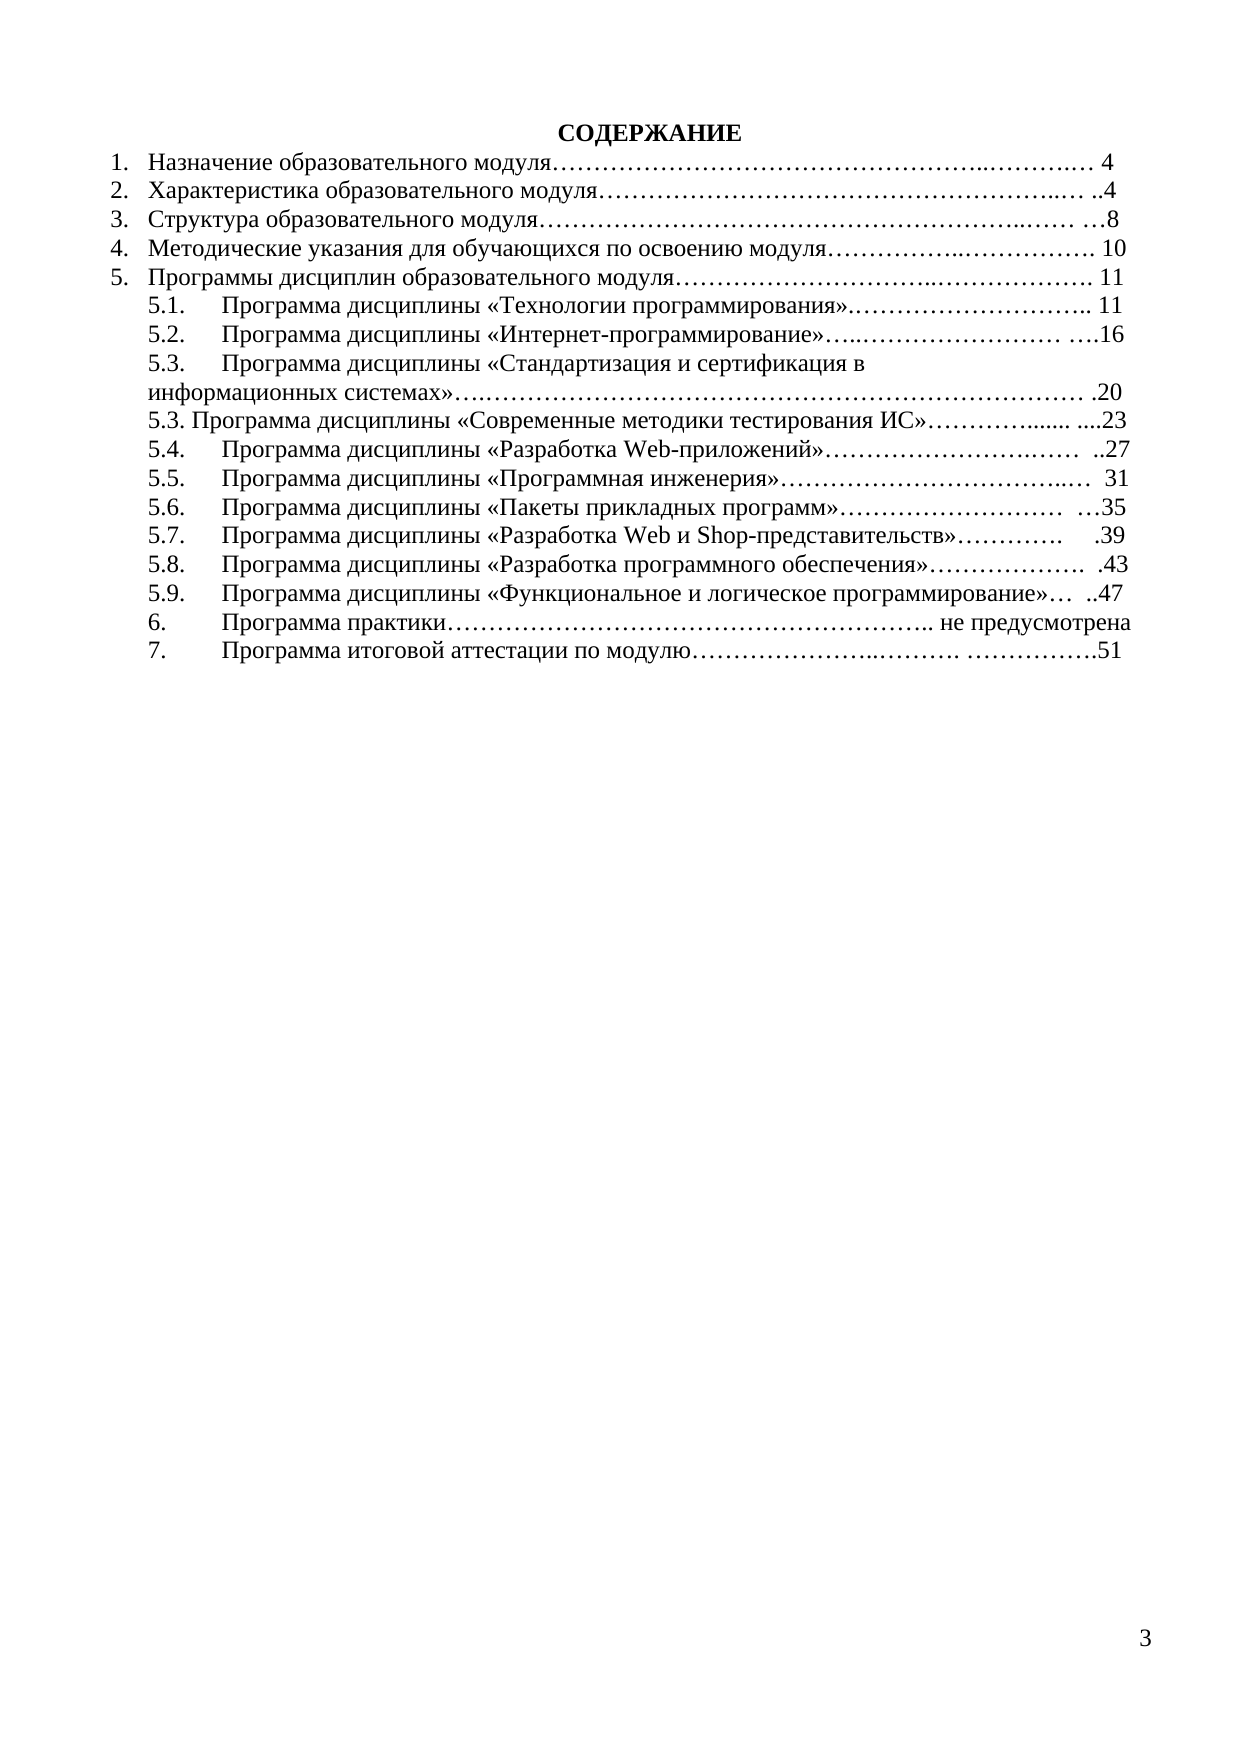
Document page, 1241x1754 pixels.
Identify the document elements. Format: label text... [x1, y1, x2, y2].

list Программа дисциплины «Разработка программного обеспечения»………………. .43 [148, 549, 1152, 578]
list Программы дисциплин образовательного модуля…………………………..………………. 11 [110, 262, 1152, 291]
list Программа дисциплины «Разработка Web и Shop-представительств»…………. .39 [148, 521, 1152, 549]
list Методические указания для обучающихся по освоению модуля……………..……………. 10 [110, 233, 1152, 262]
list Программа дисциплины «Интернет-программирование»…..…………………… ….16 [148, 319, 1152, 348]
list Характеристика образовательного модуля………………………………………………..… ..4 [110, 176, 1152, 204]
list Программа дисциплины «Стандартизация и сертификация в [148, 348, 1152, 377]
list Программа дисциплины «Технологии программирования».……………………….. 11 [148, 291, 1152, 319]
list Назначение образовательного модуля……………………………………………..……….… 4 [110, 147, 1152, 176]
list Структура образовательного модуля…………………………………………………..…… …8 [110, 204, 1152, 233]
list Программа дисциплины «Функциональное и логическое программирование»… ..47 [148, 578, 1152, 607]
list Программа практики………………………………………………….. не предусмотрена [148, 607, 1152, 636]
list Программа дисциплины «Программная инженерия»……………………………..… 31 [148, 463, 1152, 492]
text информационных системах»….……………………………………………………………… .20 [148, 377, 1152, 406]
list Программа дисциплины «Разработка Web-приложений»…………………….…… ..27 [148, 434, 1152, 463]
text 5.3. Программа дисциплины «Современные методики тестирования ИС»…………....... ....23 [148, 406, 1152, 434]
list Программа итоговой аттестации по модулю…………………..………. …………….51 [148, 636, 1152, 664]
list Программа дисциплины «Пакеты прикладных программ»……………………… …35 [148, 492, 1152, 521]
text Содержание [148, 118, 1152, 147]
